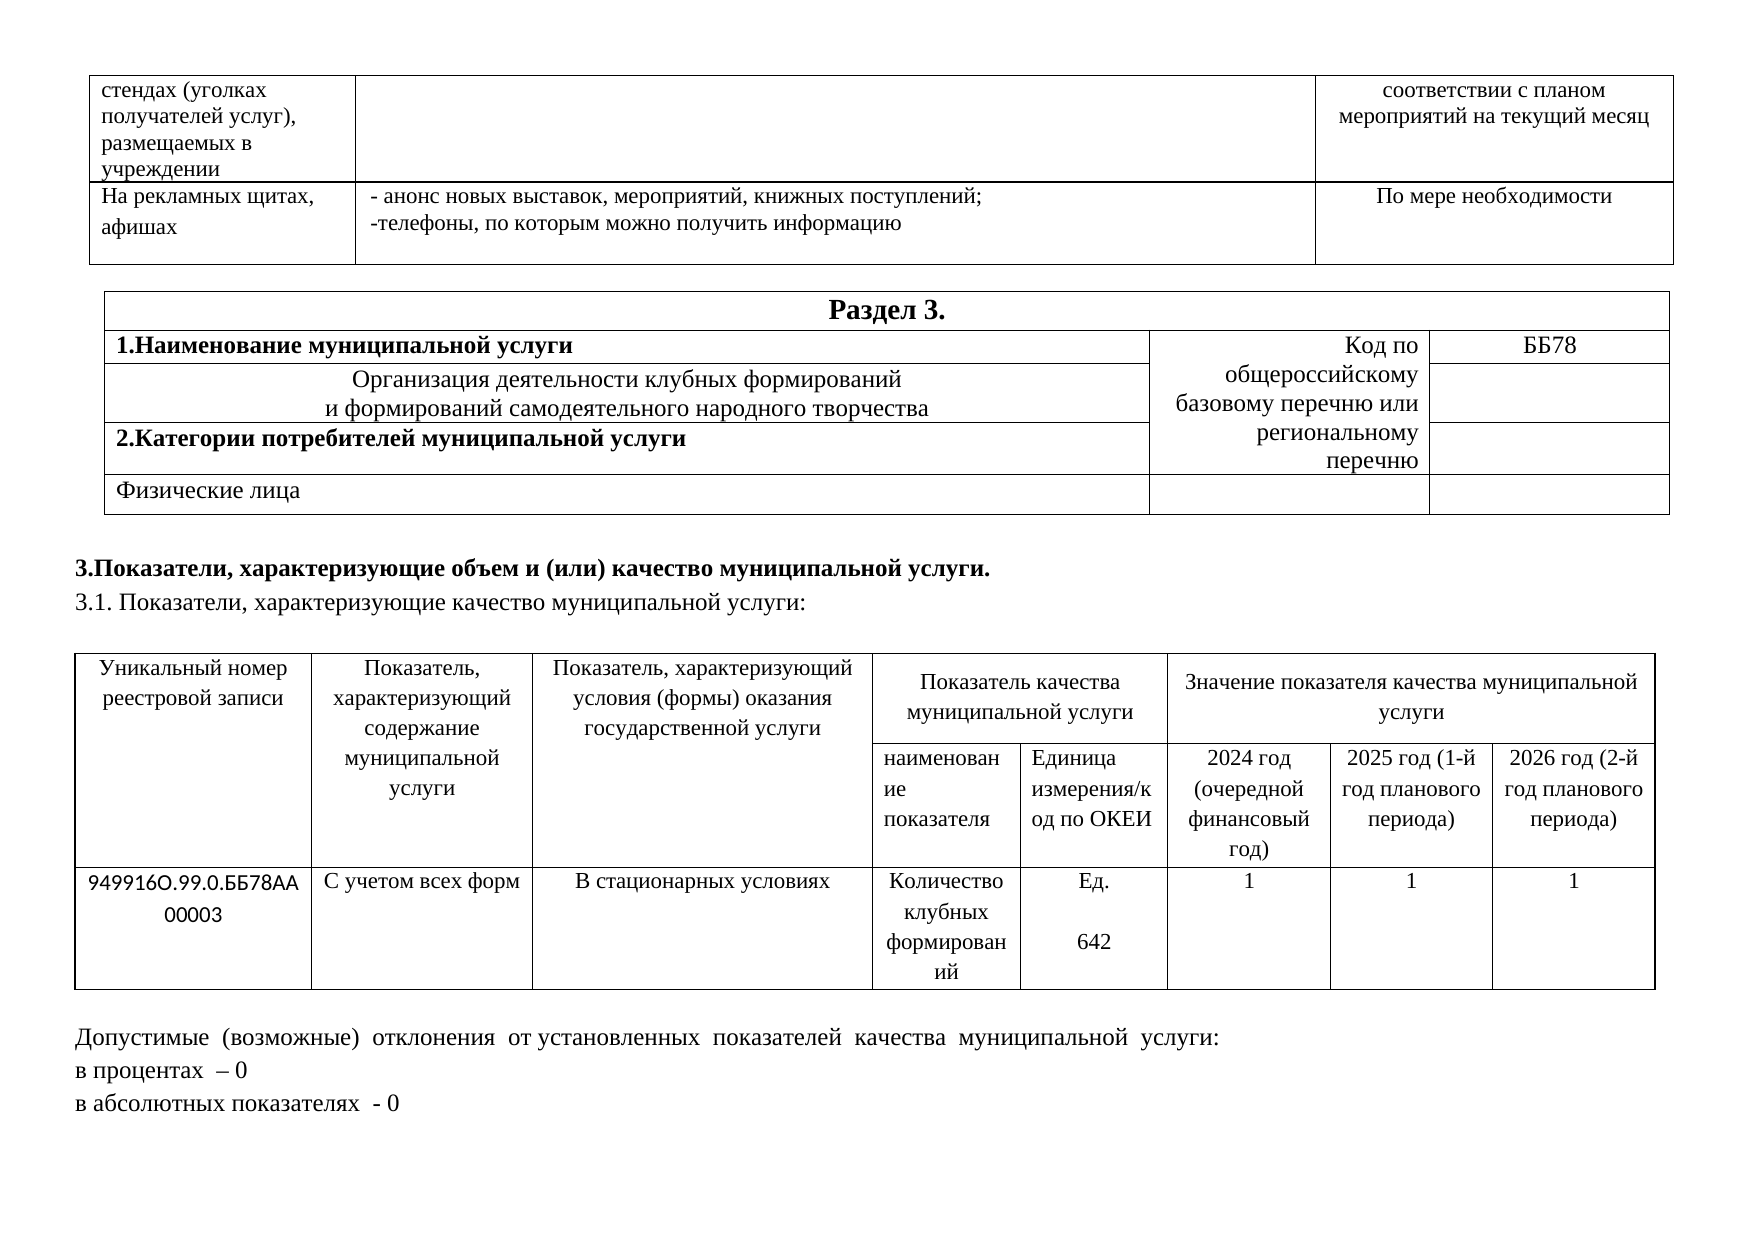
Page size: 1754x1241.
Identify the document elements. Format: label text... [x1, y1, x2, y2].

table_cell ББ78 [1430, 331, 1669, 363]
table_cell Единица измерения/код по ОКЕИ [1021, 744, 1167, 867]
table_header Раздел 3. [105, 292, 1669, 329]
table_cell По мере необходимости [1316, 183, 1673, 264]
table_cell [1430, 475, 1669, 514]
table_cell Код по общероссийскому базовому перечню или региональному перечню [1150, 331, 1429, 474]
table_cell [1150, 475, 1429, 514]
table_cell 2.Категории потребителей муниципальной услуги [105, 423, 1149, 474]
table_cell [356, 76, 1315, 181]
table_cell В стационарных условиях [533, 868, 872, 988]
table_header Показатель качества муниципальной услуги [873, 654, 1167, 743]
table_cell На рекламных щитах, афишах [90, 183, 355, 264]
table_header Значение показателя качества муниципальной услуги [1168, 654, 1654, 743]
table_cell С учетом всех форм [312, 868, 532, 988]
table_cell [1430, 423, 1669, 474]
table_cell Организация деятельности клубных формирований и формирований самодеятельного народного творчества [105, 364, 1149, 422]
table_header Показатель, характеризующий условия (формы) оказания государственной услуги [533, 654, 872, 867]
table_cell 1 [1168, 868, 1330, 988]
text 3.1. Показатели, характеризующие качество муниципальной услуги: [75, 587, 1679, 615]
table_cell - анонс новых выставок, мероприятий, книжных поступлений; -телефоны, по которым можно получить информацию [356, 183, 1315, 264]
table_cell 1 [1493, 868, 1654, 988]
table_header Уникальный номер реестровой записи [76, 654, 311, 867]
table_cell наименование показателя [873, 744, 1020, 867]
table_cell 1 [1331, 868, 1492, 988]
text 3.Показатели, характеризующие объем и (или) качество муниципальной услуги. [75, 553, 1679, 582]
table_header Показатель, характеризующий содержание муниципальной услуги [312, 654, 532, 867]
table_cell 949916О.99.0.ББ78АА00003 [76, 868, 311, 988]
table_cell Ед. 642 [1021, 868, 1167, 988]
text в абсолютных показателях - 0 [75, 1088, 1679, 1117]
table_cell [1316, 76, 1673, 181]
table_cell Физические лица [105, 475, 1149, 514]
text в процентах – 0 [75, 1056, 1679, 1084]
table_cell 2025 год (1-й год планового периода) [1331, 744, 1492, 867]
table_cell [90, 76, 355, 181]
table_cell 2026 год (2-й год планового периода) [1493, 744, 1654, 867]
table_cell 2024 год (очередной финансовый год) [1168, 744, 1330, 867]
text Допустимые (возможные) отклонения от установленных показателей качества муниципальной услуги: [75, 1022, 1679, 1051]
table_cell 1.Наименование муниципальной услуги [105, 331, 1149, 363]
table_cell Количество клубных формирований [873, 868, 1020, 988]
table_cell [1430, 364, 1669, 422]
